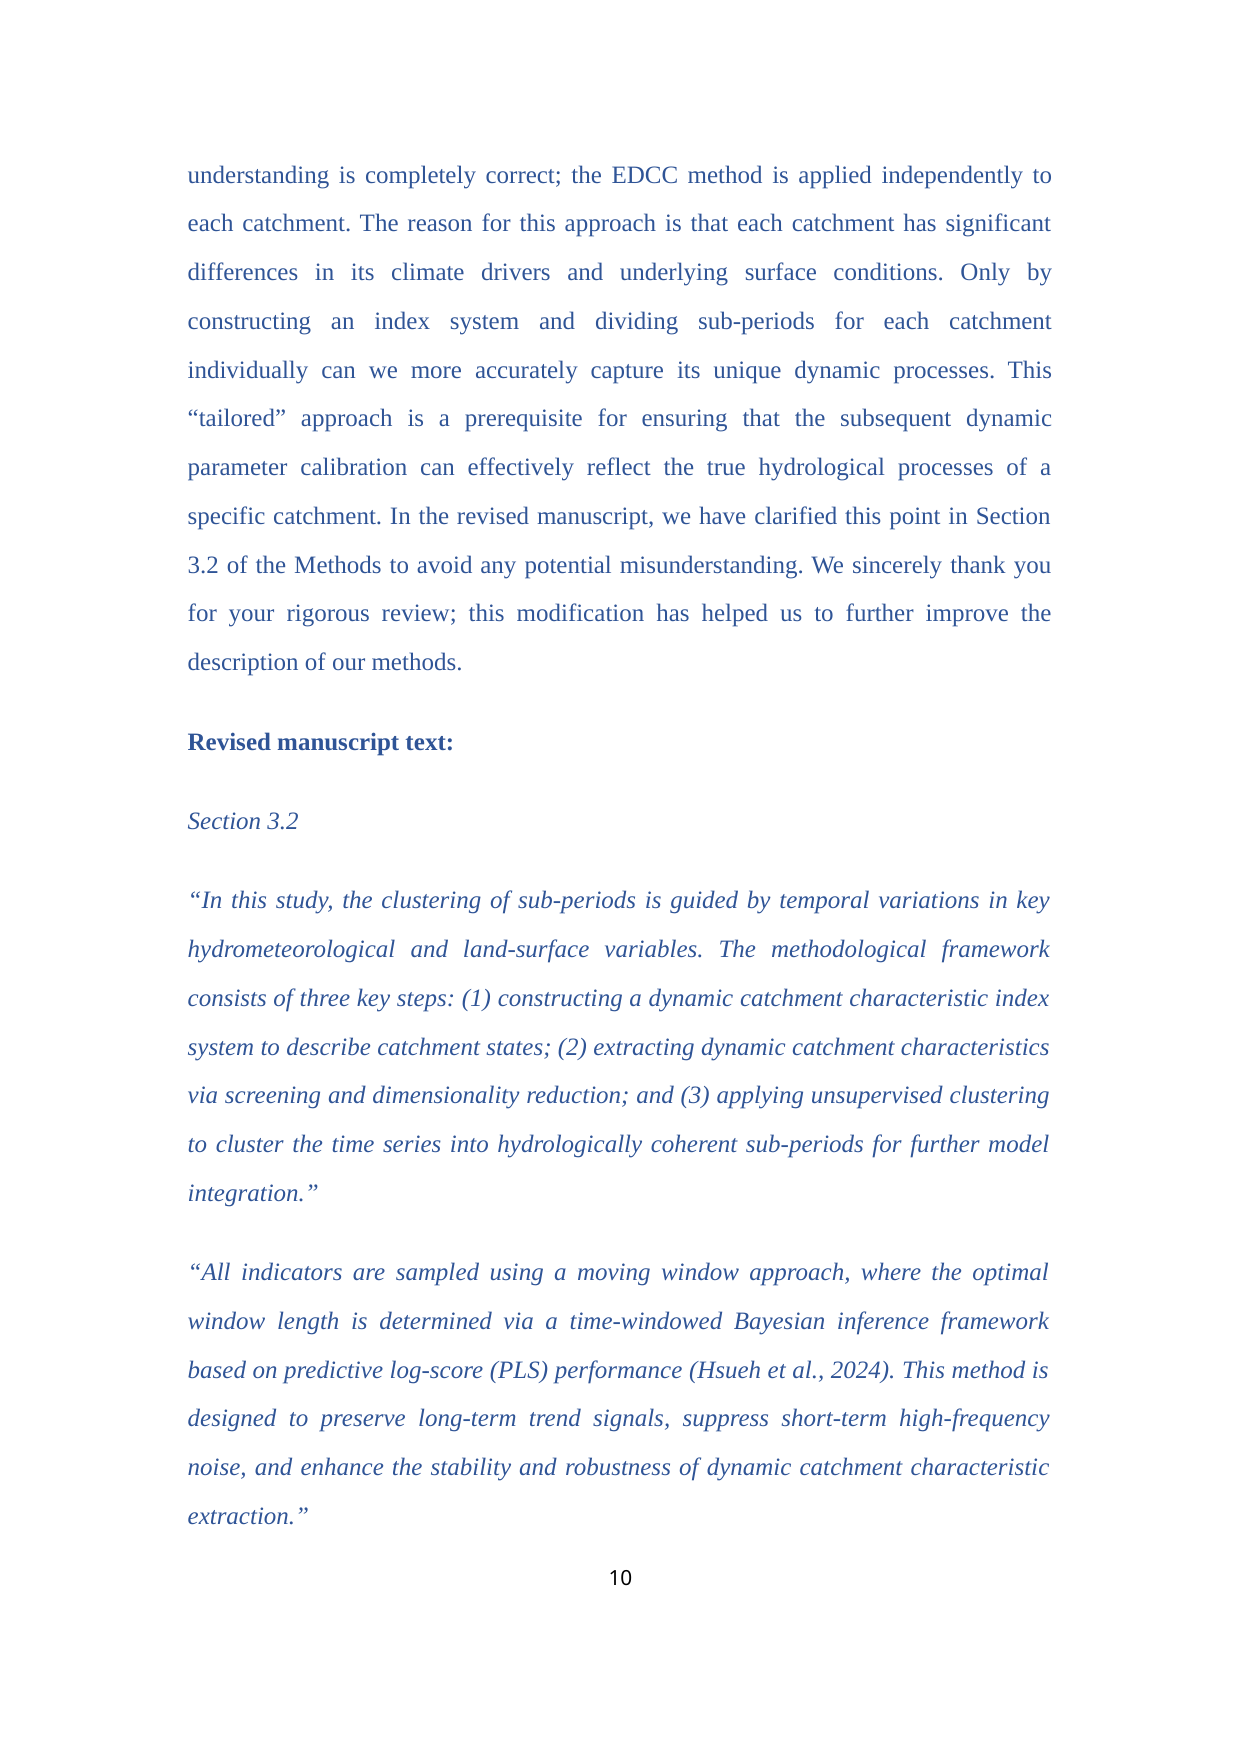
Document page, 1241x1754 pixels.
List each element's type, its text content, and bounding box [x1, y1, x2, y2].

text “All indicators are sampled using a moving window approach, where the optimal window length is determined via a time-windowed Bayesian inference framework based on predictive log-score (PLS) performance (Hsueh et al., 2024). This method is designed to preserve long-term trend signals, suppress short-term high-frequency noise, and enhance the stability and robustness of dynamic catchment characteristic extraction.” [187, 1255, 1053, 1532]
text Section 3.2 [187, 804, 1053, 837]
text “In this study, the clustering of sub-periods is guided by temporal variations in key hydrometeorological and land-surface variables. The methodological framework consists of three key steps: (1) constructing a dynamic catchment characteristic index system to describe catchment states; (2) extracting dynamic catchment characteristics via screening and dimensionality reduction; and (3) applying unsupervised clustering to cluster the time series into hydrologically coherent sub-periods for further model integration.” [187, 883, 1053, 1208]
text Revised manuscript text: [187, 725, 1053, 757]
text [187, 158, 1053, 678]
